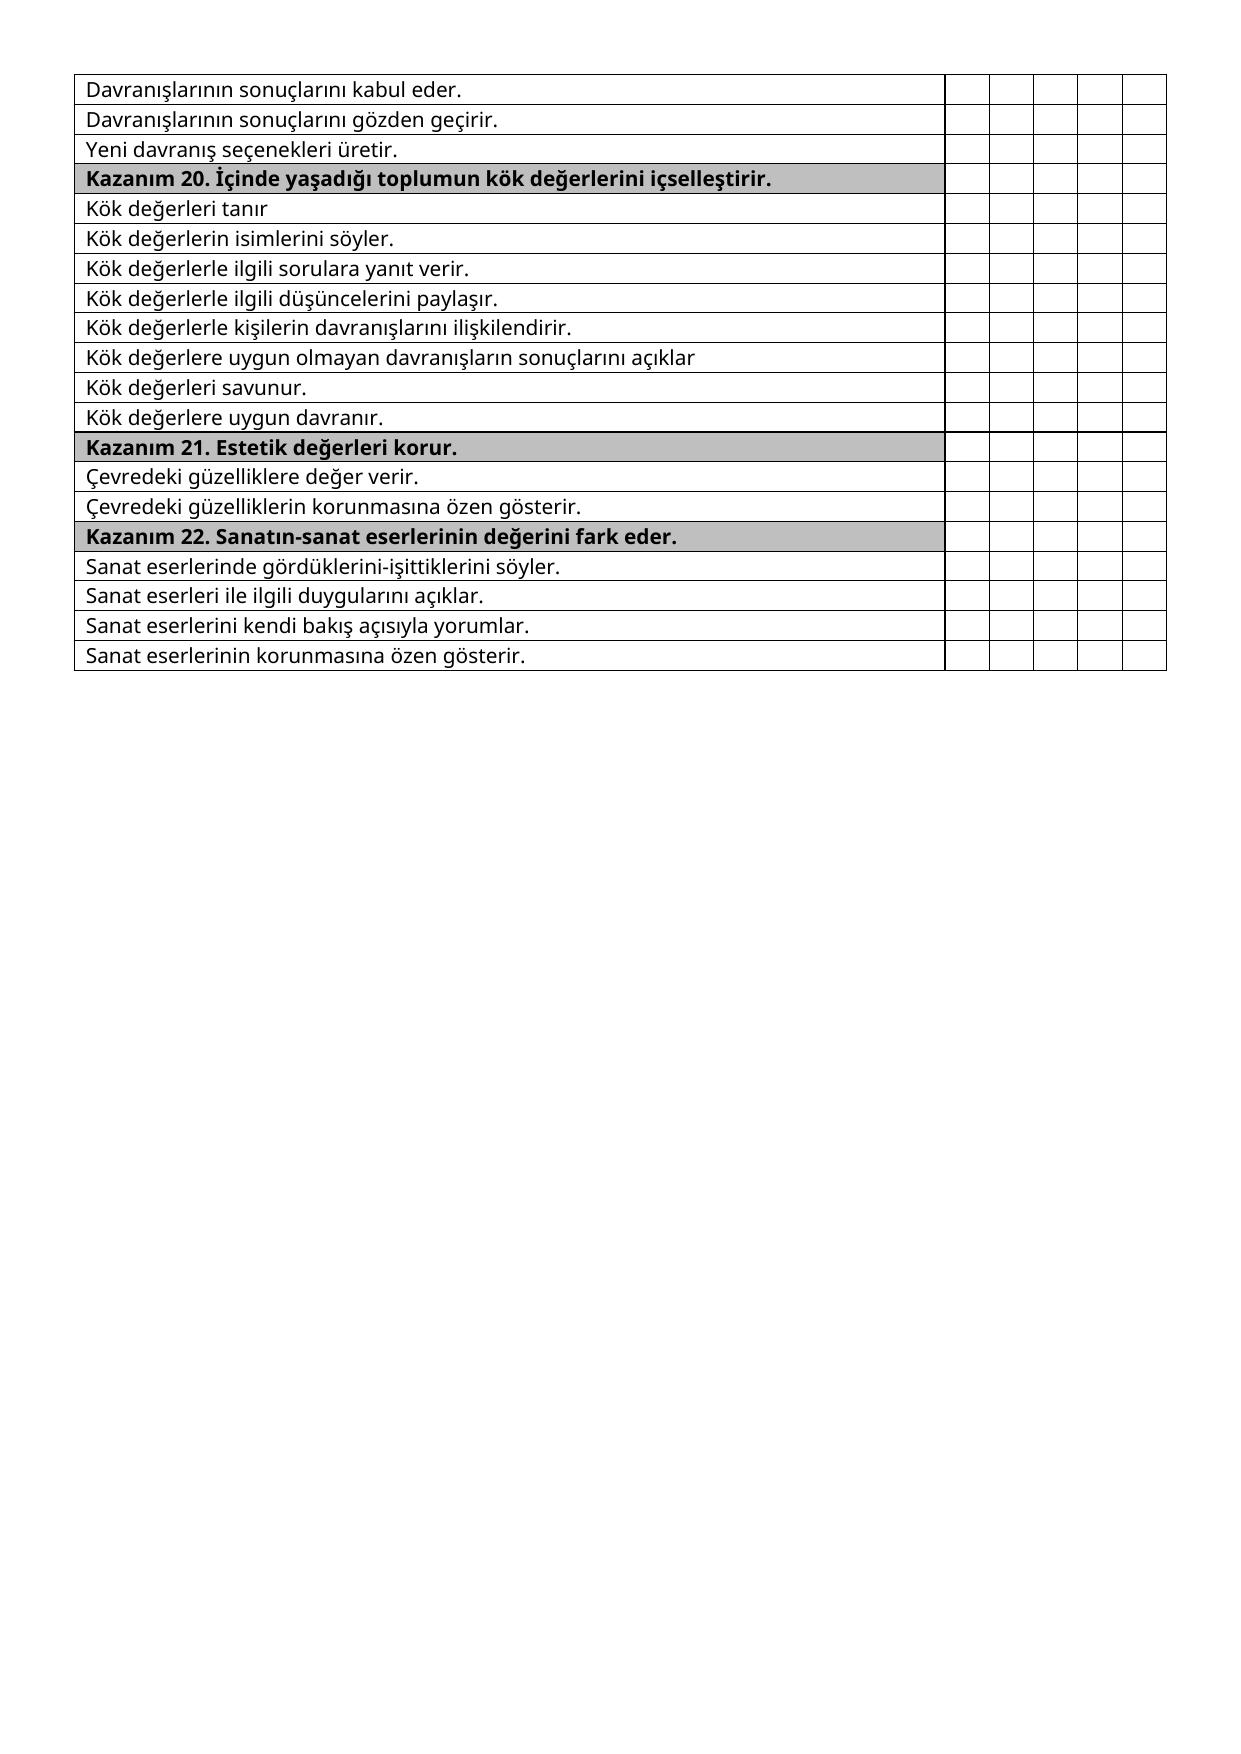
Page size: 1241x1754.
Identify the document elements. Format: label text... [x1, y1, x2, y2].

table_cell Sanat eserlerini kendi bakış açısıyla yorumlar. [75, 611, 944, 640]
table_cell Kazanım 20. İçinde yaşadığı toplumun kök değerlerini içselleştirir. [75, 164, 944, 193]
table_cell [1034, 581, 1077, 610]
table_cell [1034, 105, 1077, 133]
table_cell [1034, 254, 1077, 282]
table_cell [946, 343, 989, 372]
table_cell [990, 552, 1033, 580]
table_cell Davranışlarının sonuçlarını kabul eder. [75, 75, 944, 104]
table_cell [946, 194, 989, 223]
table_cell [1078, 164, 1122, 193]
table_cell Kök değerlerle kişilerin davranışlarını ilişkilendirir. [75, 313, 944, 342]
table_cell [990, 254, 1033, 282]
table_cell [946, 254, 989, 282]
table_cell Kök değerleri savunur. [75, 373, 944, 402]
table_cell [990, 194, 1033, 223]
table_cell [990, 433, 1033, 461]
table_cell [946, 433, 989, 461]
table_cell [1078, 611, 1122, 640]
table_cell [990, 343, 1033, 372]
table_cell Çevredeki güzelliklerin korunmasına özen gösterir. [75, 492, 944, 521]
table_cell [946, 611, 989, 640]
table_cell [1034, 343, 1077, 372]
table_cell [1034, 462, 1077, 491]
table_cell [1034, 284, 1077, 312]
table_cell [946, 641, 989, 670]
table_cell [1123, 194, 1166, 223]
table_cell [946, 462, 989, 491]
table_cell [990, 75, 1033, 104]
table_cell [1034, 433, 1077, 461]
table_cell [1034, 522, 1077, 551]
table_cell [946, 75, 989, 104]
table_cell [1123, 284, 1166, 312]
table_cell [990, 403, 1033, 431]
table_cell Sanat eserlerinin korunmasına özen gösterir. [75, 641, 944, 670]
table_cell [1078, 254, 1122, 282]
table_cell [1123, 641, 1166, 670]
table_cell [1078, 313, 1122, 342]
table_cell [990, 641, 1033, 670]
table_cell [946, 403, 989, 431]
table_cell [1034, 164, 1077, 193]
table_cell Yeni davranış seçenekleri üretir. [75, 135, 944, 163]
table_cell [946, 581, 989, 610]
table_cell Kök değerlerle ilgili düşüncelerini paylaşır. [75, 284, 944, 312]
table_cell [1123, 105, 1166, 133]
table_cell [1034, 135, 1077, 163]
table_cell [1078, 433, 1122, 461]
table_cell [1123, 522, 1166, 551]
table_cell [1078, 194, 1122, 223]
table_cell [990, 135, 1033, 163]
table_cell [1123, 224, 1166, 253]
table_cell [1123, 75, 1166, 104]
table_cell [1034, 313, 1077, 342]
table_cell [1123, 462, 1166, 491]
table_cell [1123, 581, 1166, 610]
table_cell [990, 462, 1033, 491]
table_cell [1123, 552, 1166, 580]
table_cell [990, 581, 1033, 610]
table_cell [990, 224, 1033, 253]
table_cell Çevredeki güzelliklere değer verir. [75, 462, 944, 491]
table_cell [1034, 552, 1077, 580]
table_cell Sanat eserlerinde gördüklerini-işittiklerini söyler. [75, 552, 944, 580]
table_cell [946, 522, 989, 551]
table_cell [1123, 373, 1166, 402]
table_cell [1123, 433, 1166, 461]
table_cell Davranışlarının sonuçlarını gözden geçirir. [75, 105, 944, 133]
table_cell [1123, 343, 1166, 372]
table_cell Kazanım 22. Sanatın-sanat eserlerinin değerini fark eder. [75, 522, 944, 551]
table_cell [946, 224, 989, 253]
table_cell [946, 313, 989, 342]
table_cell [1123, 403, 1166, 431]
table_cell [1078, 135, 1122, 163]
table_cell [1034, 611, 1077, 640]
table_cell [1078, 224, 1122, 253]
table_cell [1078, 581, 1122, 610]
table_cell [1123, 611, 1166, 640]
table_cell [1123, 492, 1166, 521]
table_cell [946, 105, 989, 133]
table_cell Kök değerlere uygun davranır. [75, 403, 944, 431]
table_cell [990, 611, 1033, 640]
table_cell [1034, 641, 1077, 670]
table_cell [1034, 194, 1077, 223]
table_cell [1078, 641, 1122, 670]
table_cell [1078, 492, 1122, 521]
table_cell [990, 492, 1033, 521]
table_cell [990, 313, 1033, 342]
table_cell [1034, 403, 1077, 431]
table_cell [1078, 373, 1122, 402]
table_cell [1123, 254, 1166, 282]
table_cell [1123, 164, 1166, 193]
table_cell [1123, 135, 1166, 163]
table_cell [946, 284, 989, 312]
table_cell [1078, 552, 1122, 580]
table_cell [1034, 492, 1077, 521]
table_cell [1078, 522, 1122, 551]
table_cell [1078, 75, 1122, 104]
table_cell [946, 492, 989, 521]
table_cell [1078, 284, 1122, 312]
table_cell [1078, 105, 1122, 133]
table_cell Sanat eserleri ile ilgili duygularını açıklar. [75, 581, 944, 610]
table_cell [1034, 373, 1077, 402]
table_cell [990, 373, 1033, 402]
table_cell Kazanım 21. Estetik değerleri korur. [75, 433, 944, 461]
table_cell [946, 164, 989, 193]
table_cell Kök değerleri tanır [75, 194, 944, 223]
table_cell Kök değerlerin isimlerini söyler. [75, 224, 944, 253]
table_cell [1078, 403, 1122, 431]
table_cell [990, 164, 1033, 193]
table_cell [946, 135, 989, 163]
table_cell [946, 373, 989, 402]
table_cell [946, 552, 989, 580]
table_cell [990, 105, 1033, 133]
table_cell Kök değerlerle ilgili sorulara yanıt verir. [75, 254, 944, 282]
table_cell [1078, 343, 1122, 372]
table_cell [1078, 462, 1122, 491]
table_cell [990, 284, 1033, 312]
table_cell [990, 522, 1033, 551]
table_cell [1123, 313, 1166, 342]
table_cell [1034, 224, 1077, 253]
table_cell Kök değerlere uygun olmayan davranışların sonuçlarını açıklar [75, 343, 944, 372]
table_cell [1034, 75, 1077, 104]
